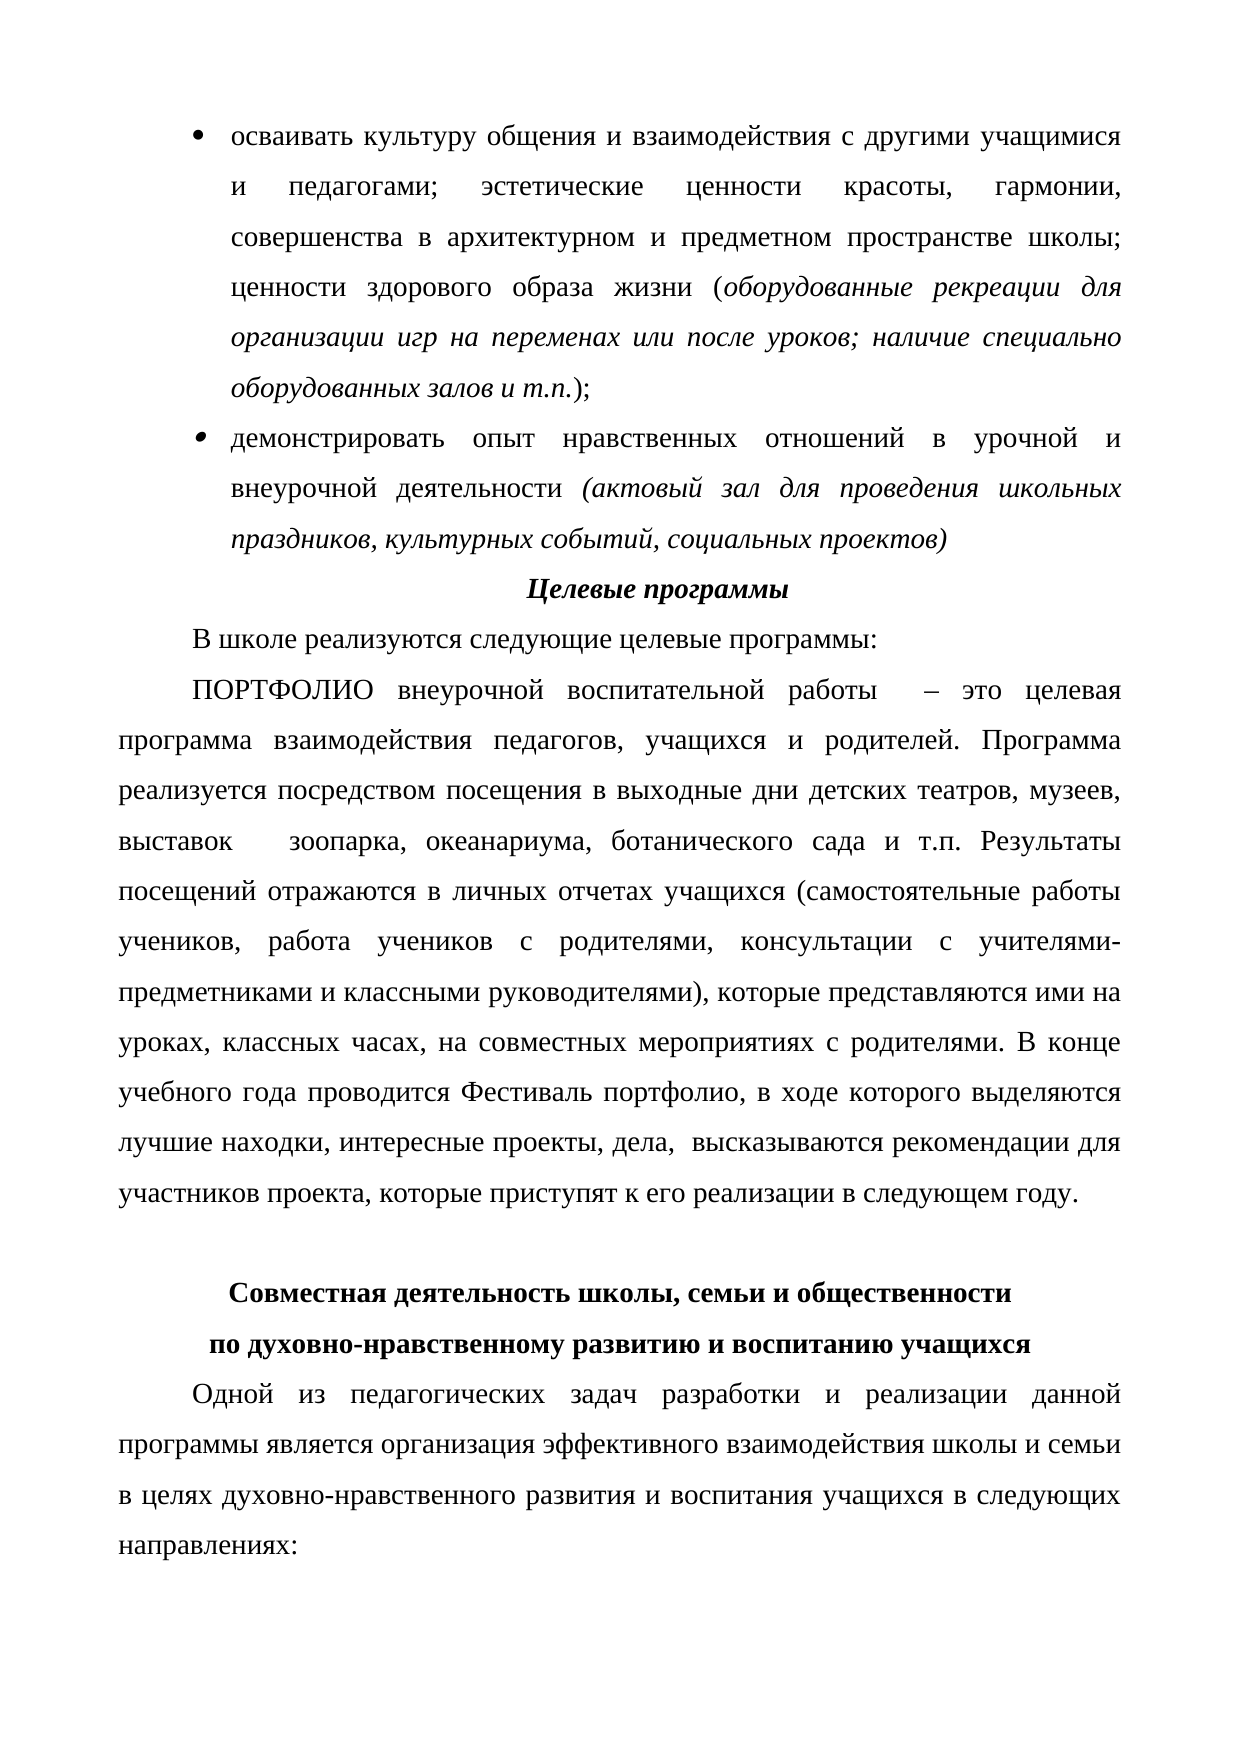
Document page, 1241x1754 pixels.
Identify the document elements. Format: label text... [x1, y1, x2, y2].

text Целевые программы [119, 571, 1122, 605]
text по духовно-нравственному развитию и воспитанию учащихся [118, 1326, 1122, 1359]
text Одной из педагогических задач разработки и реализации данной программы является организация эффективного взаимодействия школы и семьи в целях духовно-нравственного развития и воспитания учащихся в следующих направлениях: [118, 1376, 1122, 1561]
text Совместная деятельность школы, семьи и общественности [118, 1276, 1122, 1309]
text ПОРТФОЛИО внеурочной воспитательной работы – это целевая программа взаимодействия педагогов, учащихся и родителей. Программа реализуется посредством посещения в выходные дни детских театров, музеев, выставок зоопарка, океанариума, ботанического сада и т.п. Результаты посещений отражаются в личных отчетах учащихся (самостоятельные работы учеников, работа учеников с родителями, консультации с учителями-предметниками и классными руководителями), которые представляются ими на уроках, классных часах, на совместных мероприятиях с родителями. В конце учебного года проводится Фестиваль портфолио, в ходе которого выделяются лучшие находки, интересные проекты, дела, высказываются рекомендации для участников проекта, которые приступят к его реализации в следующем году. [118, 672, 1122, 1208]
list демонстрировать опыт нравственных отношений в урочной и внеурочной деятельности (актовый зал для проведения школьных праздников, культурных событий, социальных проектов) [193, 420, 1122, 554]
text В школе реализуются следующие целевые программы: [118, 621, 1122, 655]
list осваивать культуру общения и взаимодействия с другими учащимися и педагогами; эстетические ценности красоты, гармонии, совершенства в архитектурном и предметном пространстве школы; ценности здорового образа жизни (оборудованные рекреации для организации игр на переменах или после уроков; наличие специально оборудованных залов и т.п.); [193, 118, 1122, 403]
